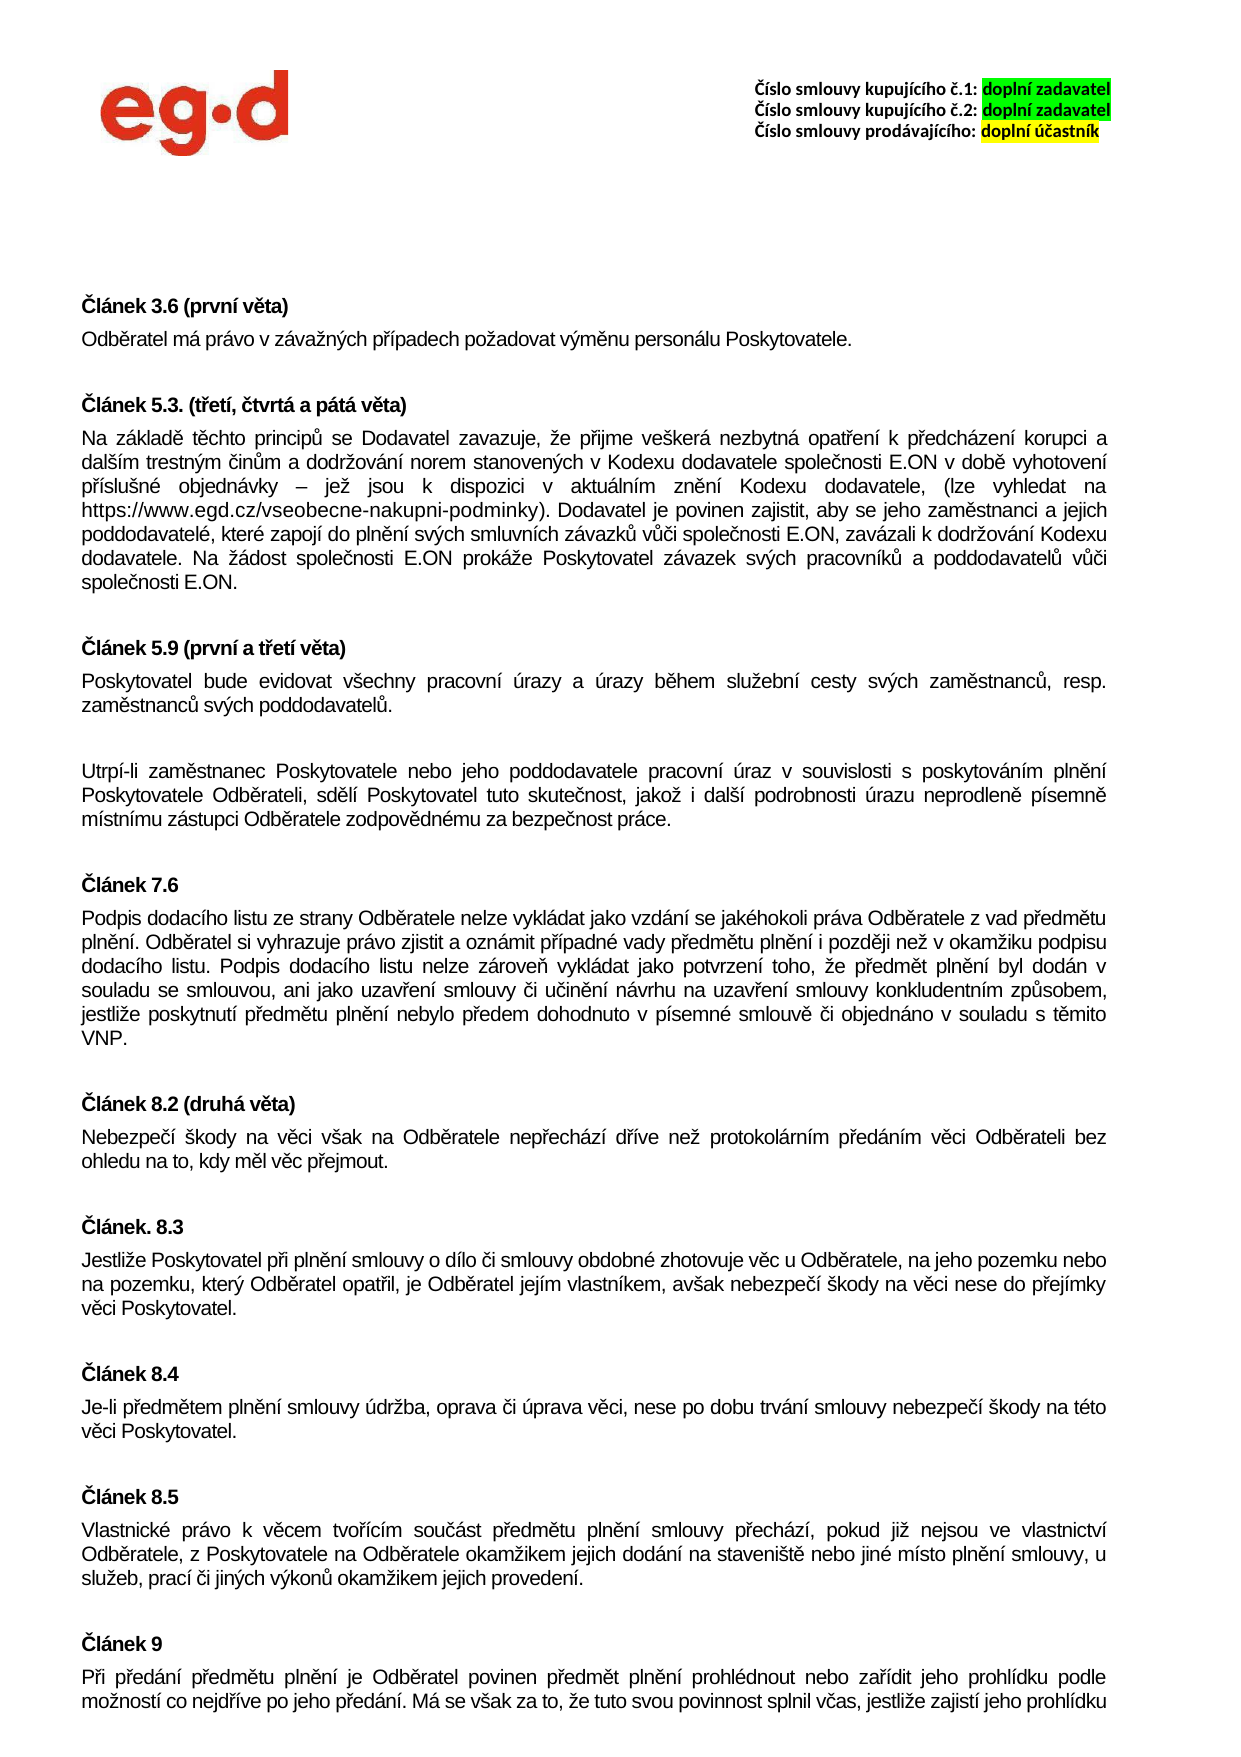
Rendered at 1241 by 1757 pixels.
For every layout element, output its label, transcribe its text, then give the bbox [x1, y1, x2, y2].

text Článek 7.6 [81, 873, 1108, 897]
text Jestliže Poskytovatel při plnění smlouvy o dílo či smlouvy obdobné zhotovuje věc u Odběratele, na jeho pozemku nebo na pozemku, který Odběratel opatřil, je Odběratel jejím vlastníkem, avšak nebezpečí škody na věci nese do přejímky věci Poskytovatel. [81, 1248, 1108, 1320]
text Vlastnické právo k věcem tvořícím součást předmětu plnění smlouvy přechází, pokud již nejsou ve vlastnictví Odběratele, z Poskytovatele na Odběratele okamžikem jejich dodání na staveniště nebo jiné místo plnění smlouvy, u služeb, prací či jiných výkonů okamžikem jejich provedení. [81, 1518, 1108, 1590]
text Článek 8.4 [81, 1362, 1108, 1386]
text Podpis dodacího listu ze strany Odběratele nelze vykládat jako vzdání se jakéhokoli práva Odběratele z vad předmětu plnění. Odběratel si vyhrazuje právo zjistit a oznámit případné vady předmětu plnění i později než v okamžiku podpisu dodacího listu. Podpis dodacího listu nelze zároveň vykládat jako potvrzení toho, že předmět plnění byl dodán v souladu se smlouvou, ani jako uzavření smlouvy či učinění návrhu na uzavření smlouvy konkludentním způsobem, jestliže poskytnutí předmětu plnění nebylo předem dohodnuto v písemné smlouvě či objednáno v souladu s těmito VNP. [81, 906, 1108, 1050]
picture [100, 70, 289, 156]
text Poskytovatel bude evidovat všechny pracovní úrazy a úrazy během služební cesty svých zaměstnanců, resp. zaměstnanců svých poddodavatelů. [81, 669, 1108, 717]
text Článek. 8.3 [81, 1215, 1108, 1239]
text Utrpí-li zaměstnanec Poskytovatele nebo jeho poddodavatele pracovní úraz v souvislosti s poskytováním plnění Poskytovatele Odběrateli, sdělí Poskytovatel tuto skutečnost, jakož i další podrobnosti úrazu neprodleně písemně místnímu zástupci Odběratele zodpovědnému za bezpečnost práce. [81, 759, 1108, 831]
text Nebezpečí škody na věci však na Odběratele nepřechází dříve než protokolárním předáním věci Odběrateli bez ohledu na to, kdy měl věc přejmout. [81, 1125, 1108, 1173]
text Odběratel má právo v závažných případech požadovat výměnu personálu Poskytovatele. [81, 328, 1108, 352]
text Článek 8.5 [81, 1485, 1108, 1509]
text Článek 9 [81, 1632, 1108, 1656]
text Na základě těchto principů se Dodavatel zavazuje, že přijme veškerá nezbytná opatření k předcházení korupci a dalším trestným činům a dodržování norem stanovených v Kodexu dodavatele společnosti E.ON v době vyhotovení příslušné objednávky – jež jsou k dispozici v aktuálním znění Kodexu dodavatele, (lze vyhledat na https://www.egd.cz/vseobecne-nakupni-podminky). Dodavatel je povinen zajistit, aby se jeho zaměstnanci a jejich poddodavatelé, které zapojí do plnění svých smluvních závazků vůči společnosti E.ON, zavázali k dodržování Kodexu dodavatele. Na žádost společnosti E.ON prokáže Poskytovatel závazek svých pracovníků a poddodavatelů vůči společnosti E.ON. [81, 427, 1108, 594]
text Článek 8.2 (druhá věta) [81, 1092, 1108, 1116]
text Článek 5.3. (třetí, čtvrtá a pátá věta) [81, 394, 1108, 418]
text Článek 3.6 (první věta) [81, 294, 1108, 318]
text Článek 5.9 (první a třetí věta) [81, 636, 1108, 660]
text Je-li předmětem plnění smlouvy údržba, oprava či úprava věci, nese po dobu trvání smlouvy nebezpečí škody na této věci Poskytovatel. [81, 1395, 1108, 1443]
